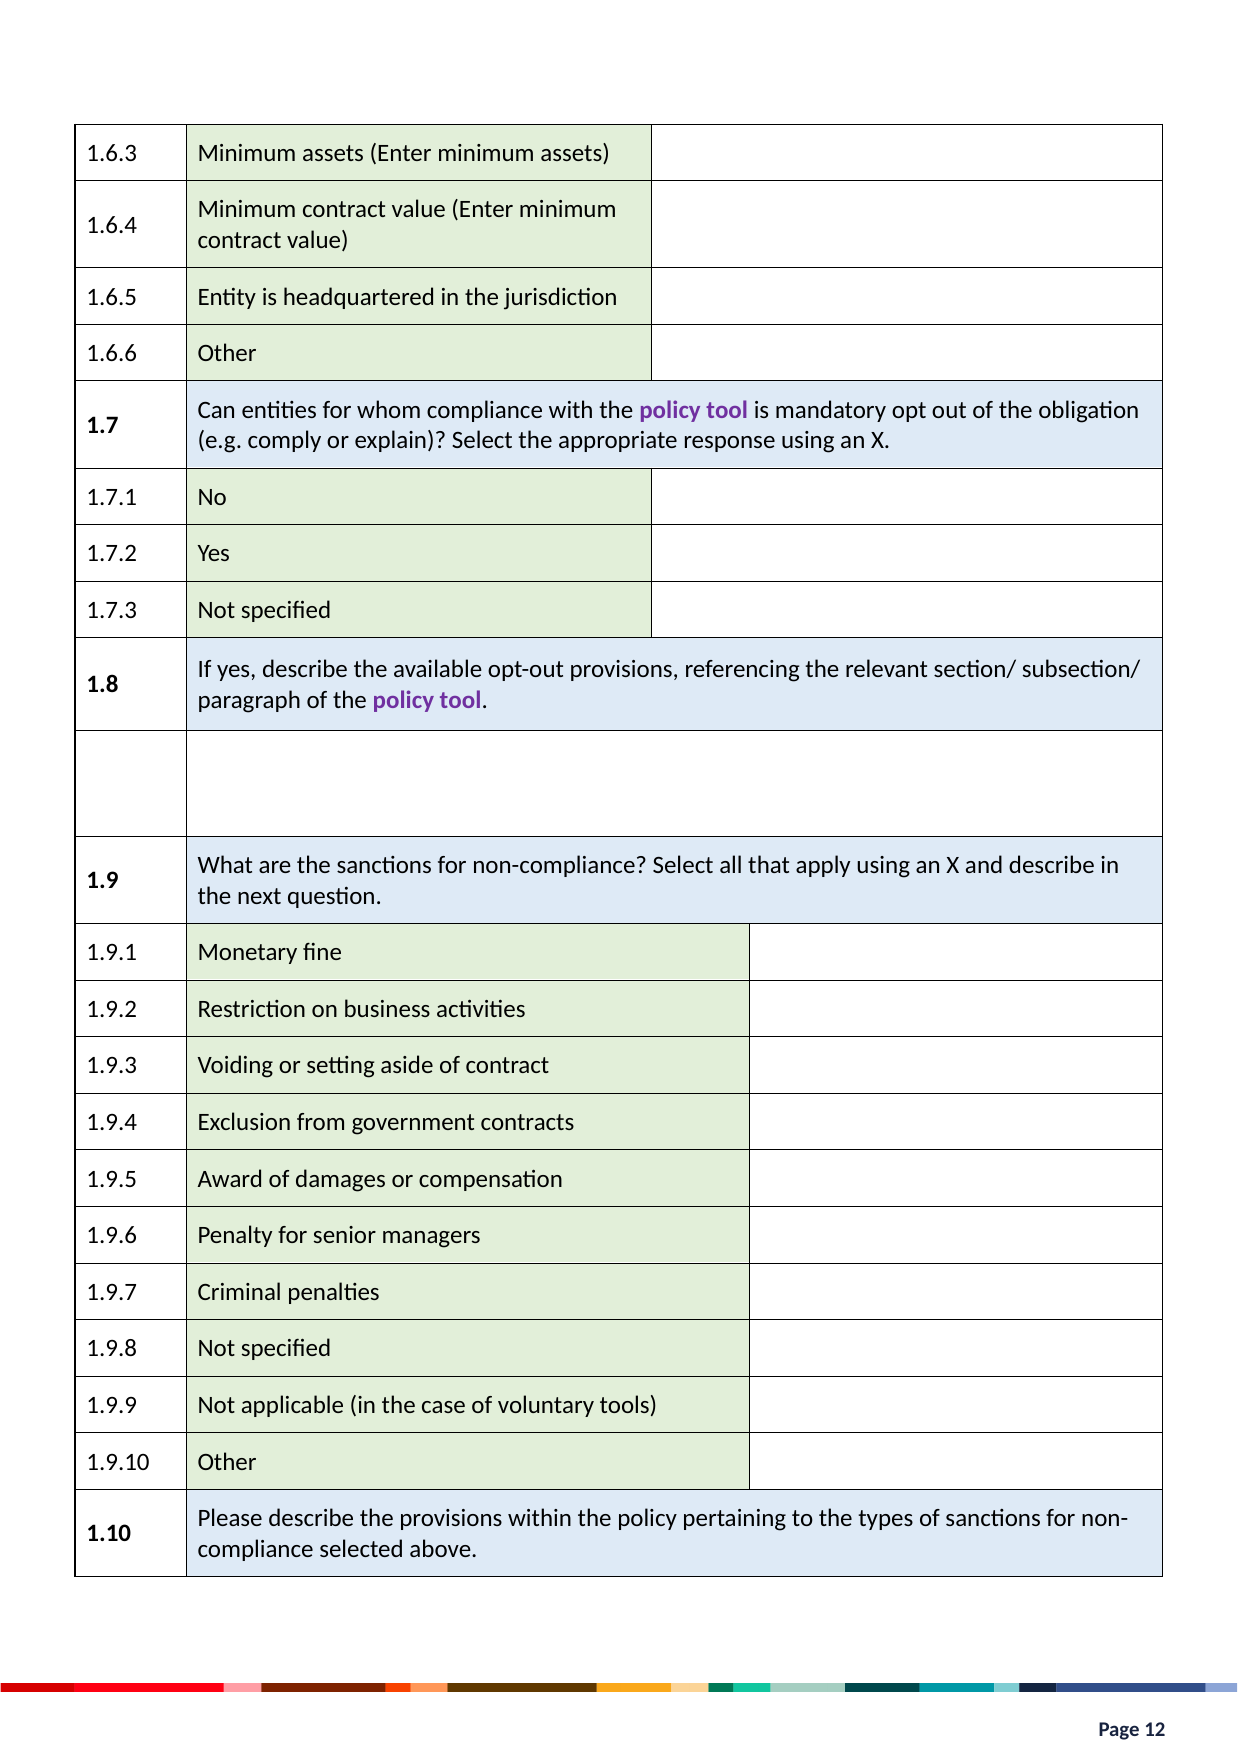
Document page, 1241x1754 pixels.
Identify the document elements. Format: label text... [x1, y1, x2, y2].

table_cell What are the sanctions for non-compliance? Select all that apply using an X and describe in the next question. [187, 837, 1162, 923]
table_cell 1.7.1 [76, 469, 186, 524]
table_cell [750, 1207, 1162, 1262]
table_cell [652, 469, 1162, 524]
table_cell 1.9.6 [76, 1207, 186, 1262]
table_cell Voiding or setting aside of contract [187, 1037, 749, 1093]
table_cell 1.9.10 [76, 1433, 186, 1489]
table_cell Not applicable (in the case of voluntary tools) [187, 1377, 749, 1432]
table_cell [750, 1150, 1162, 1206]
table_cell Restriction on business activities [187, 981, 749, 1036]
table_cell Entity is headquartered in the jurisdiction [187, 268, 651, 324]
table_cell Other [187, 1433, 749, 1489]
table_cell 1.9.3 [76, 1037, 186, 1093]
table_cell [652, 181, 1162, 267]
table_cell 1.9.1 [76, 924, 186, 979]
table_cell Penalty for senior managers [187, 1207, 749, 1262]
table_cell 1.9.9 [76, 1377, 186, 1432]
table_cell Award of damages or compensation [187, 1150, 749, 1206]
table_cell [187, 731, 1162, 836]
table_cell 1.10 [76, 1490, 186, 1576]
table_cell [652, 582, 1162, 637]
table_cell Criminal penalties [187, 1264, 749, 1319]
table_cell Please describe the provisions within the policy pertaining to the types of sanctions for non-compliance selected above. [187, 1490, 1162, 1576]
table_cell Minimum contract value (Enter minimum contract value) [187, 181, 651, 267]
table_cell [750, 1433, 1162, 1489]
table_cell [750, 1264, 1162, 1319]
table_cell [652, 268, 1162, 324]
table_cell 1.6.6 [76, 325, 186, 380]
table_cell Not specified [187, 582, 651, 637]
table_cell [750, 1377, 1162, 1432]
table_cell Not specified [187, 1320, 749, 1376]
table_cell 1.9.7 [76, 1264, 186, 1319]
table_cell [750, 924, 1162, 979]
table_cell Other [187, 325, 651, 380]
table_cell 1.9.4 [76, 1094, 186, 1149]
table_cell 1.6.3 [76, 125, 186, 180]
table_cell 1.7.3 [76, 582, 186, 637]
table_cell 1.6.5 [76, 268, 186, 324]
table_cell 1.7.2 [76, 525, 186, 581]
table_cell 1.9.5 [76, 1150, 186, 1206]
table_cell Exclusion from government contracts [187, 1094, 749, 1149]
table_cell [652, 325, 1162, 380]
table_cell 1.9.8 [76, 1320, 186, 1376]
table_cell Can entities for whom compliance with the policy tool is mandatory opt out of the obligation (e.g. comply or explain)? Select the appropriate response using an X. [187, 381, 1162, 467]
table_cell 1.7 [76, 381, 186, 467]
table_cell 1.6.4 [76, 181, 186, 267]
table_cell 1.8 [76, 638, 186, 730]
table_cell Monetary fine [187, 924, 749, 979]
table_cell [76, 731, 186, 836]
table_cell Yes [187, 525, 651, 581]
table_cell 1.9 [76, 837, 186, 923]
table_cell [652, 525, 1162, 581]
table_cell [750, 1037, 1162, 1093]
table_cell [652, 125, 1162, 180]
table_cell [750, 1320, 1162, 1376]
table_cell No [187, 469, 651, 524]
table_cell 1.9.2 [76, 981, 186, 1036]
table_cell [750, 1094, 1162, 1149]
picture [0, 1683, 1236, 1692]
table_cell Minimum assets (Enter minimum assets) [187, 125, 651, 180]
table_cell If yes, describe the available opt-out provisions, referencing the relevant section/ subsection/ paragraph of the policy tool. [187, 638, 1162, 730]
table_cell [750, 981, 1162, 1036]
